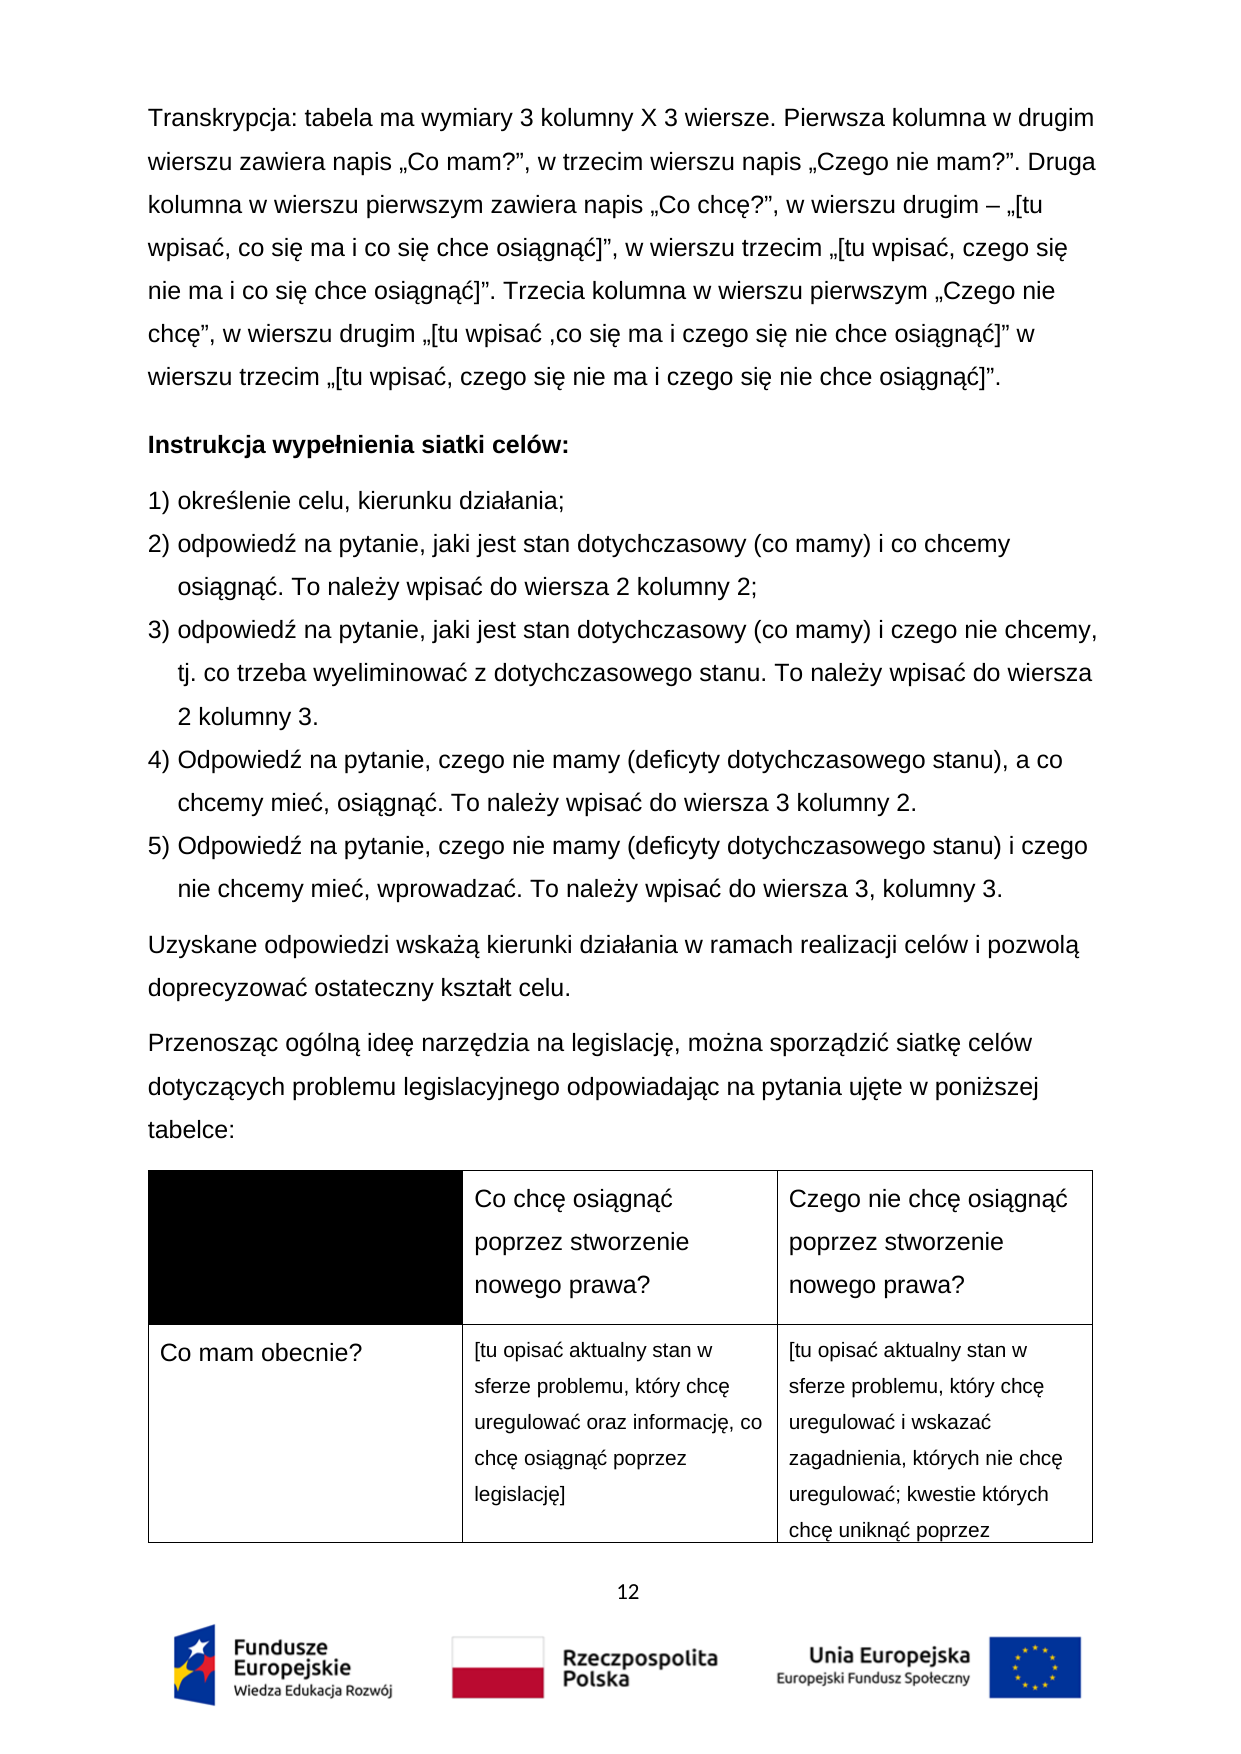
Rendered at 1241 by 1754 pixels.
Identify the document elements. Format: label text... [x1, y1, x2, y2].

table_cell Co mam obecnie? [149, 1325, 462, 1542]
list odpowiedź na pytanie, jaki jest stan dotychczasowy (co mamy) i co chcemy osiągnąć. To należy wpisać do wiersza 2 kolumny 2; [148, 529, 1107, 601]
list Odpowiedź na pytanie, czego nie mamy (deficyty dotychczasowego stanu), a co chcemy mieć, osiągnąć. To należy wpisać do wiersza 3 kolumny 2. [148, 744, 1107, 816]
list określenie celu, kierunku działania; [148, 486, 1107, 514]
list odpowiedź na pytanie, jaki jest stan dotychczasowy (co mamy) i czego nie chcemy, tj. co trzeba wyeliminować z dotychczasowego stanu. To należy wpisać do wiersza 2 kolumny 3. [148, 615, 1107, 730]
text Przenosząc ogólną ideę narzędzia na legislację, można sporządzić siatkę celów dotyczących problemu legislacyjnego odpowiadając na pytania ujęte w poniższej tabelce: [148, 1028, 1107, 1143]
table_cell [tu opisać aktualny stan w sferze problemu, który chcę uregulować oraz informację, co chcę osiągnąć poprzez legislację] [463, 1325, 777, 1542]
table_header Co chcę osiągnąć poprzez stworzenie nowego prawa? [463, 1171, 777, 1324]
text Transkrypcja: tabela ma wymiary 3 kolumny X 3 wiersze. Pierwsza kolumna w drugim wierszu zawiera napis „Co mam?”, w trzecim wierszu napis „Czego nie mam?”. Druga kolumna w wierszu pierwszym zawiera napis „Co chcę?”, w wierszu drugim – „[tu wpisać, co się ma i co się chce osiągnąć]”, w wierszu trzecim „[tu wpisać, czego się nie ma i co się chce osiągnąć]”. Trzecia kolumna w wierszu pierwszym „Czego nie chcę”, w wierszu drugim „[tu wpisać ,co się ma i czego się nie chce osiągnąć]” w wierszu trzecim „[tu wpisać, czego się nie ma i czego się nie chce osiągnąć]”. [148, 103, 1107, 391]
text Uzyskane odpowiedzi wskażą kierunki działania w ramach realizacji celów i pozwolą doprecyzować ostateczny kształt celu. [148, 929, 1107, 1001]
table_header [149, 1171, 462, 1324]
text Instrukcja wypełnienia siatki celów: [148, 430, 1107, 459]
table_header Czego nie chcę osiągnąć poprzez stworzenie nowego prawa? [778, 1171, 1092, 1324]
picture [154, 1605, 1101, 1726]
list Odpowiedź na pytanie, czego nie mamy (deficyty dotychczasowego stanu) i czego nie chcemy mieć, wprowadzać. To należy wpisać do wiersza 3, kolumny 3. [148, 831, 1107, 903]
